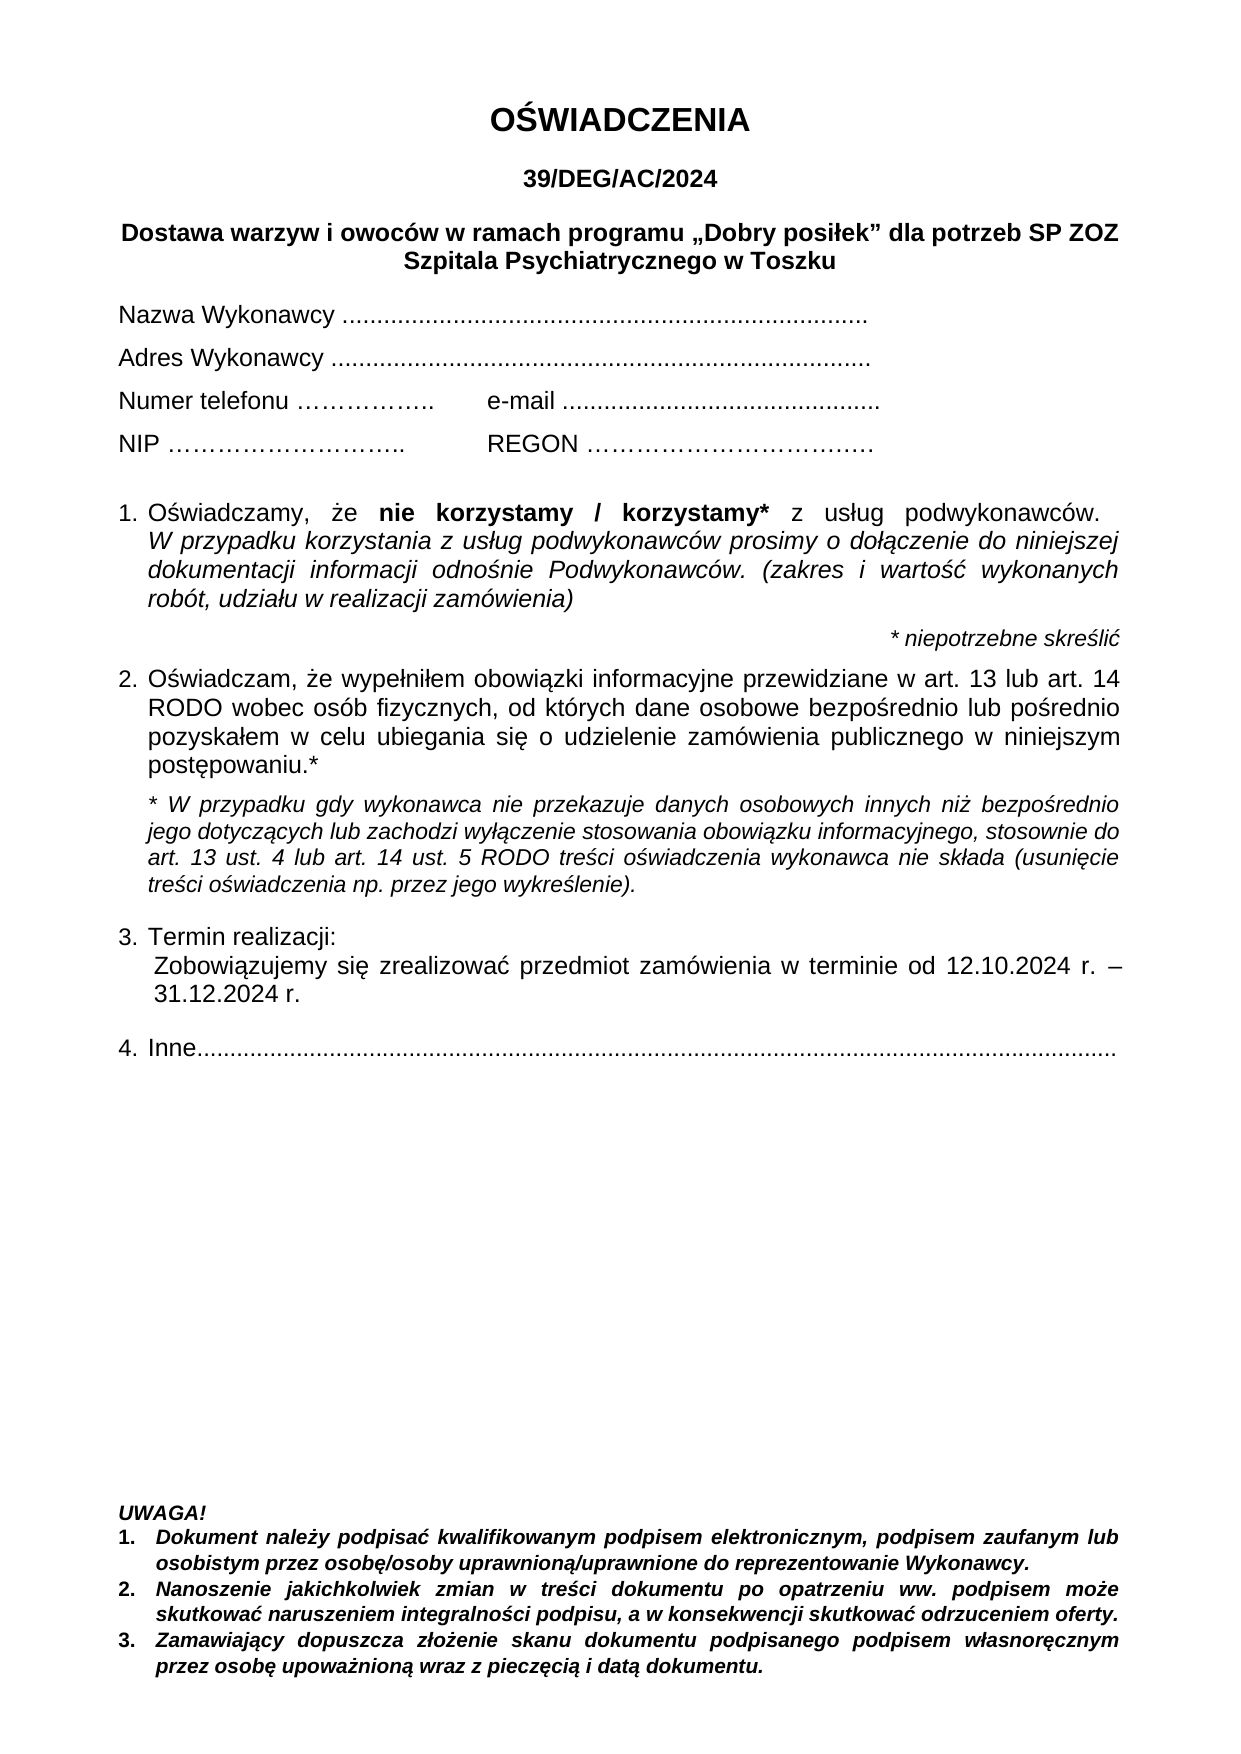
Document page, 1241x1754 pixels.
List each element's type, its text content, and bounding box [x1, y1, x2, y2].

text Dostawa warzyw i owoców w ramach programu „Dobry posiłek” dla potrzeb SP ZOZ Szpitala Psychiatrycznego w Toszku [118, 218, 1122, 275]
text * niepotrzebne skreślić [148, 625, 1122, 651]
text OŚWIADCZENIA [118, 100, 1122, 139]
text Adres Wykonawcy .............................................................................. [118, 343, 1122, 372]
text * W przypadku gdy wykonawca nie przekazuje danych osobowych innych niż bezpośrednio jego dotyczących lub zachodzi wyłączenie stosowania obowiązku informacyjnego, stosownie do art. 13 ust. 4 lub art. 14 ust. 5 RODO treści oświadczenia wykonawca nie składa (usunięcie treści oświadczenia np. przez jego wykreślenie). [148, 791, 1122, 897]
text Numer telefonu …………….. e-mail .............................................. [118, 386, 1122, 415]
text 39/DEG/AC/2024 [118, 164, 1122, 193]
text Nazwa Wykonawcy ............................................................................ [118, 300, 1122, 329]
text NIP ……………………….. REGON ………………………….…. [118, 429, 1122, 458]
list Termin realizacji: [118, 922, 1122, 951]
list Oświadczam, że wypełniłem obowiązki informacyjne przewidziane w art. 13 lub art. 14 RODO wobec osób fizycznych, od których dane osobowe bezpośrednio lub pośrednio pozyskałem w celu ubiegania się o udzielenie zamówienia publicznego w niniejszym postępowaniu.* [118, 664, 1122, 779]
list Inne........................................................................................................................................... [118, 1033, 1122, 1062]
list Oświadczamy, że nie korzystamy / korzystamy* z usług podwykonawców. W przypadku korzystania z usług podwykonawców prosimy o dołączenie do niniejszej dokumentacji informacji odnośnie Podwykonawców. (zakres i wartość wykonanych robót, udziału w realizacji zamówienia) [118, 498, 1122, 613]
text Zobowiązujemy się zrealizować przedmiot zamówienia w terminie od 12.10.2024 r. – 31.12.2024 r. [153, 951, 1122, 1008]
